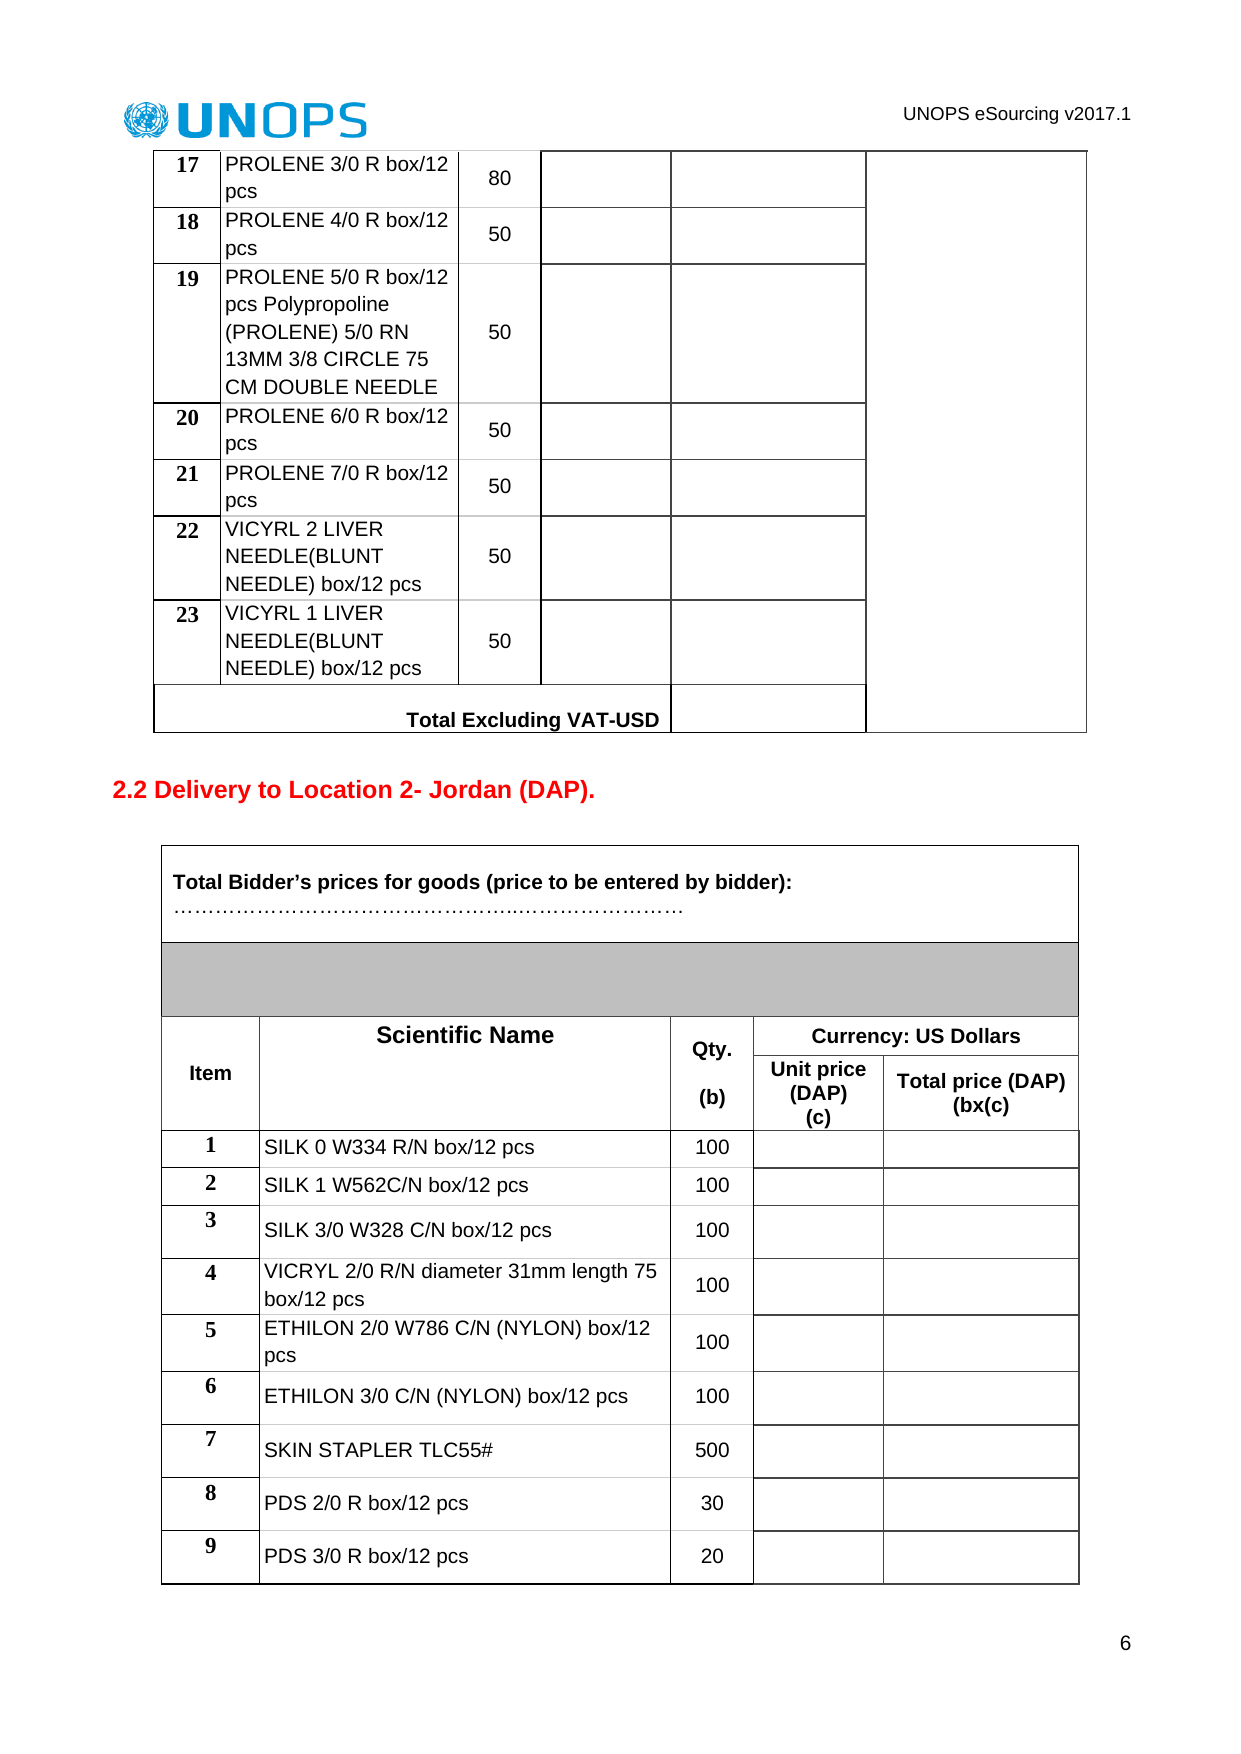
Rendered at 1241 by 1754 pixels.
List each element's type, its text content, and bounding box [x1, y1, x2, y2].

table_cell 4 [162, 1259, 259, 1314]
table_cell [884, 1169, 1078, 1204]
table_cell [672, 517, 865, 599]
table_cell SKIN STAPLER TLC55# [260, 1425, 670, 1477]
table_cell 80 [459, 151, 540, 207]
table_cell VICYRL 1 LIVER NEEDLE(BLUNT NEEDLE) box/12 pcs [221, 601, 458, 683]
table_cell 100 [671, 1315, 753, 1371]
table_cell 20 [154, 404, 220, 459]
table_cell [672, 208, 865, 263]
table_cell ETHILON 3/0 C/N (NYLON) box/12 pcs [260, 1372, 670, 1424]
table_cell 8 [162, 1478, 259, 1530]
table_cell PROLENE 3/0 R box/12 pcs [221, 151, 458, 207]
table_cell 100 [671, 1131, 753, 1167]
picture [229, 118, 242, 138]
table_cell Currency: US Dollars [754, 1017, 1078, 1055]
table_cell VICYRL 2 LIVER NEEDLE(BLUNT NEEDLE) box/12 pcs [221, 517, 458, 599]
table_cell [162, 943, 1078, 1016]
table_cell PROLENE 6/0 R box/12 pcs [221, 404, 458, 459]
table_cell 9 [162, 1531, 259, 1583]
picture [288, 102, 360, 138]
table_cell PDS 2/0 R box/12 pcs [260, 1478, 670, 1530]
table_cell SILK 1 W562C/N box/12 pcs [260, 1168, 670, 1204]
table_cell [754, 1131, 883, 1167]
table_cell [884, 1316, 1078, 1371]
table_cell 18 [154, 208, 220, 263]
table_cell PROLENE 7/0 R box/12 pcs [221, 460, 458, 515]
table_cell [542, 152, 670, 207]
table_cell 3 [162, 1206, 259, 1258]
table_cell 30 [671, 1478, 753, 1530]
table_cell 6 [162, 1372, 259, 1424]
table_cell [754, 1206, 883, 1258]
table_cell [542, 517, 670, 599]
table_cell [542, 404, 670, 459]
table_cell [542, 265, 670, 402]
table_cell SILK 3/0 W328 C/N box/12 pcs [260, 1206, 670, 1258]
table_cell [672, 265, 865, 402]
table_cell [884, 1479, 1078, 1530]
table_cell 2 [162, 1168, 259, 1204]
picture [270, 107, 289, 134]
table_cell 7 [162, 1425, 259, 1477]
table_cell 21 [154, 460, 220, 515]
table_cell [672, 685, 865, 732]
table_cell 19 [154, 264, 220, 402]
table_cell VICRYL 2/0 R/N diameter 31mm length 75 box/12 pcs [260, 1259, 670, 1314]
table_cell ETHILON 2/0 W786 C/N (NYLON) box/12 pcs [260, 1315, 670, 1371]
table_cell Qty. (b) [671, 1017, 753, 1129]
table_cell 50 [459, 264, 540, 402]
picture [139, 124, 145, 135]
table_cell [542, 208, 670, 263]
table_cell PDS 3/0 R box/12 pcs [260, 1531, 670, 1583]
table_cell 50 [459, 404, 540, 459]
table_cell Item [162, 1017, 259, 1129]
table_cell 100 [671, 1259, 753, 1314]
table_cell [754, 1316, 883, 1371]
table_cell Unit price (DAP) (c) [754, 1056, 883, 1129]
table_cell [884, 1131, 1078, 1167]
table_cell 1 [162, 1131, 259, 1167]
table_cell [672, 152, 865, 207]
table_cell [754, 1479, 883, 1530]
table_cell 100 [671, 1168, 753, 1204]
picture [124, 102, 145, 122]
table_header Total Bidder’s prices for goods (price to be entered by bidder):…………………………………………..…………………… [162, 846, 1078, 942]
table_cell 17 [154, 151, 220, 207]
text 2.2 Delivery to Location 2- Jordan (DAP). [112, 775, 1128, 803]
table_cell [672, 404, 865, 459]
table_cell [754, 1259, 883, 1314]
table_cell [754, 1532, 883, 1583]
table_cell [542, 601, 670, 683]
table_cell PROLENE 4/0 R box/12 pcs [221, 208, 458, 263]
table_cell 50 [459, 208, 540, 263]
table_cell [884, 1259, 1078, 1314]
table_cell PROLENE 5/0 R box/12 pcs Polypropoline (PROLENE) 5/0 RN 13MM 3/8 CIRCLE 75 CM DOUBLE NEEDLE [221, 264, 458, 402]
picture [153, 112, 163, 128]
picture [148, 102, 271, 138]
table_cell Total Excluding VAT-USD [155, 685, 670, 732]
table_cell 500 [671, 1425, 753, 1477]
table_cell 5 [162, 1315, 259, 1371]
table_cell 20 [671, 1531, 753, 1583]
table_cell 23 [154, 601, 220, 683]
table_cell [754, 1372, 883, 1424]
table_cell [884, 1206, 1078, 1258]
table_cell Scientific Name [260, 1017, 670, 1129]
table_cell SILK 0 W334 R/N box/12 pcs [260, 1131, 670, 1167]
table_cell Total price (DAP) (bx(c) [884, 1056, 1078, 1129]
table_cell 100 [671, 1206, 753, 1258]
table_cell 50 [459, 601, 540, 683]
table_cell 50 [459, 517, 540, 599]
picture [124, 125, 133, 138]
table_cell [542, 460, 670, 515]
table_cell [884, 1372, 1078, 1424]
table_cell [672, 601, 865, 683]
picture [346, 102, 367, 121]
table_cell [754, 1426, 883, 1477]
table_cell 22 [154, 517, 220, 599]
table_cell 50 [459, 460, 540, 515]
table_cell [884, 1532, 1078, 1583]
table_cell [884, 1426, 1078, 1477]
picture [310, 108, 327, 121]
table_cell [672, 460, 865, 515]
table_cell 100 [671, 1372, 753, 1424]
table_cell [754, 1169, 883, 1204]
